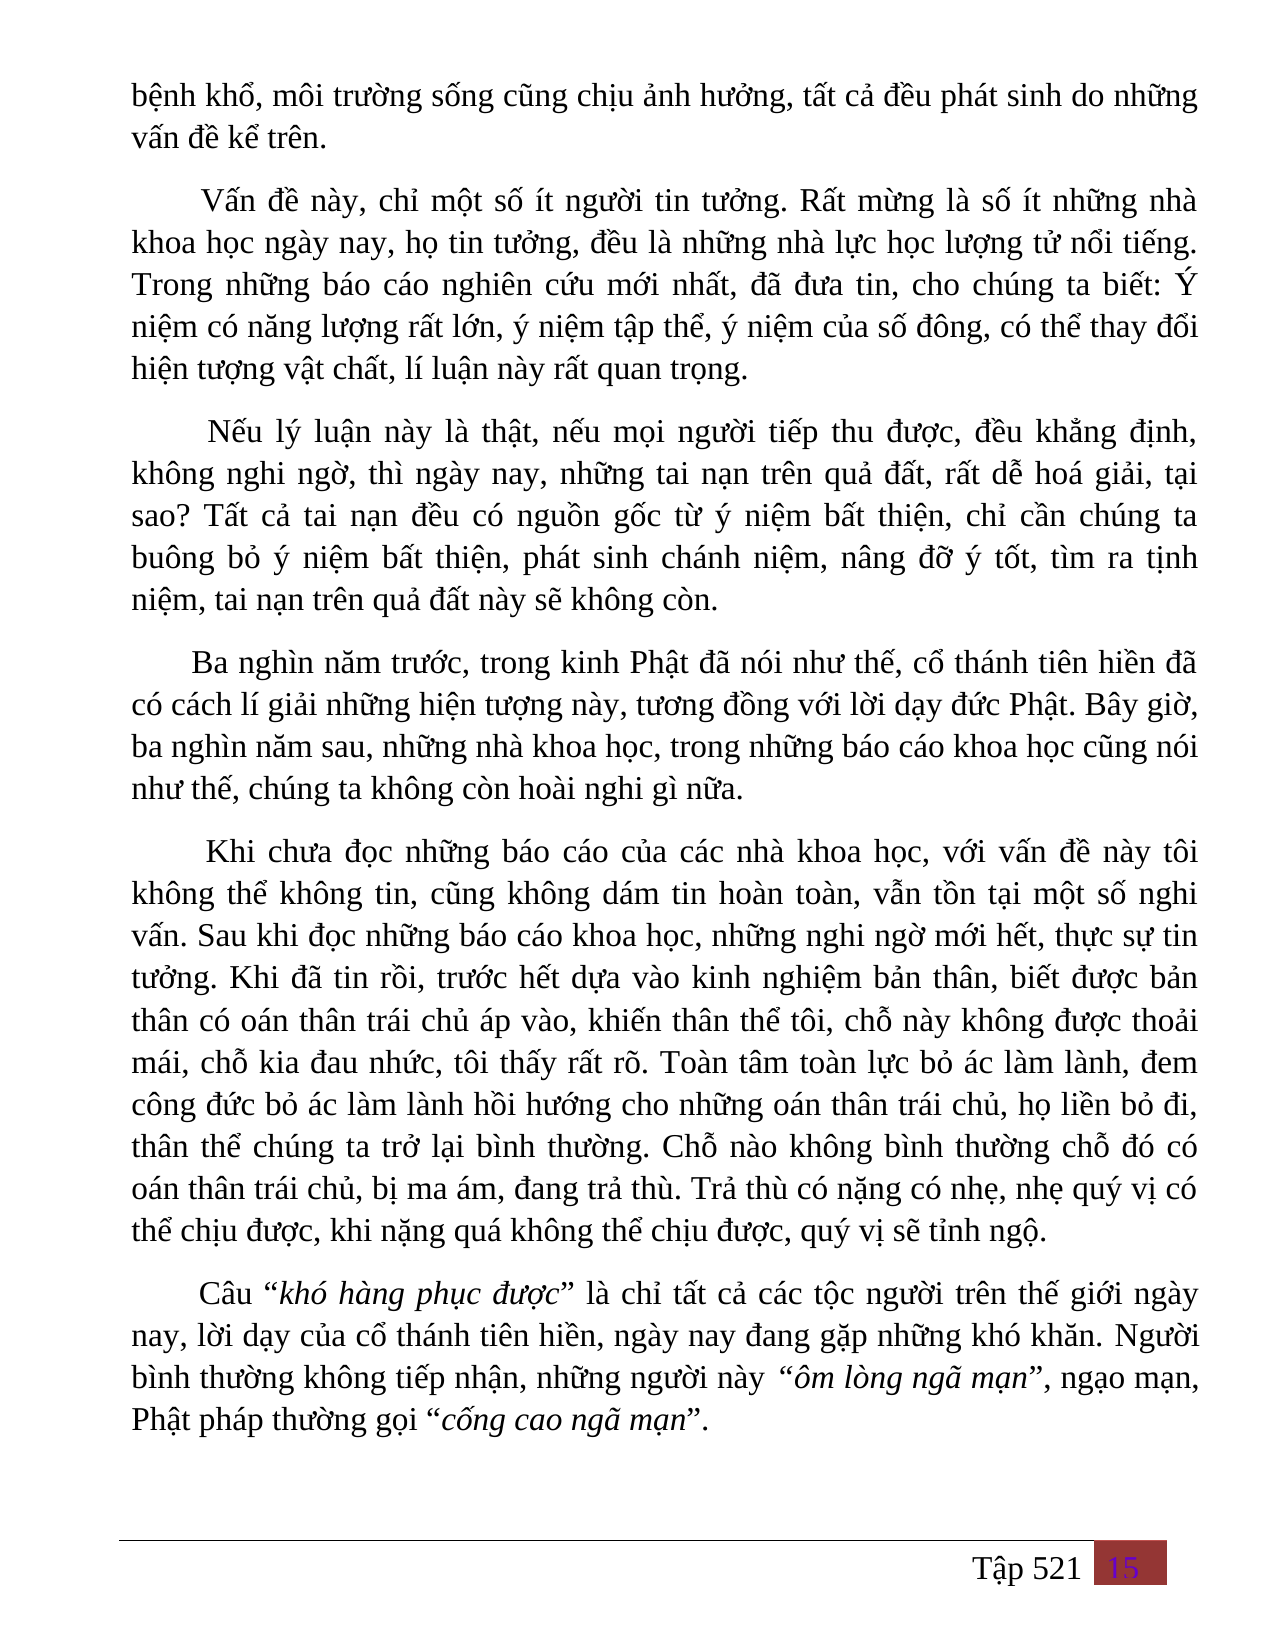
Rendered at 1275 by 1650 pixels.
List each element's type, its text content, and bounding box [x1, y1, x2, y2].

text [131, 75, 1200, 155]
text Khi chưa đọc những báo cáo của các nhà khoa học, với vấn đề này tôi không thể không tin, cũng không dám tin hoàn toàn, vẫn tồn tại một số nghi vấn. Sau khi đọc những báo cáo khoa học, những nghi ngờ mới hết, thực sự tin tưởng. Khi đã tin rồi, trước hết dựa vào kinh nghiệm bản thân, biết được bản thân có oán thân trái chủ áp vào, khiến thân thể tôi, chỗ này không được thoải mái, chỗ kia đau nhức, tôi thấy rất rõ. Toàn tâm toàn lực bỏ ác làm lành, đem công đức bỏ ác làm lành hồi hướng cho những oán thân trái chủ, họ liền bỏ đi, thân thể chúng ta trở lại bình thường. Chỗ nào không bình thường chỗ đó có oán thân trái chủ, bị ma ám, đang trả thù. Trả thù có nặng có nhẹ, nhẹ quý vị có thể chịu được, khi nặng quá không thể chịu được, quý vị sẽ tỉnh ngộ. [131, 831, 1200, 1248]
text Câu “khó hàng phục được” là chỉ tất cả các tộc người trên thế giới ngày nay, lời dạy của cổ thánh tiên hiền, ngày nay đang gặp những khó khăn. Người bình thường không tiếp nhận, những người này “ôm lòng ngã mạn”, ngạo mạn, Phật pháp thường gọi “cống cao ngã mạn”. [131, 1273, 1200, 1438]
text Nếu lý luận này là thật, nếu mọi người tiếp thu được, đều khẳng định, không nghi ngờ, thì ngày nay, những tai nạn trên quả đất, rất dễ hoá giải, tại sao? Tất cả tai nạn đều có nguồn gốc từ ý niệm bất thiện, chỉ cần chúng ta buông bỏ ý niệm bất thiện, phát sinh chánh niệm, nâng đỡ ý tốt, tìm ra tịnh niệm, tai nạn trên quả đất này sẽ không còn. [131, 411, 1200, 618]
text Ba nghìn năm trước, trong kinh Phật đã nói như thế, cổ thánh tiên hiền đã có cách lí giải những hiện tượng này, tương đồng với lời dạy đức Phật. Bây giờ, ba nghìn năm sau, những nhà khoa học, trong những báo cáo khoa học cũng nói như thế, chúng ta không còn hoài nghi gì nữa. [131, 642, 1200, 807]
text Vấn đề này, chỉ một số ít người tin tưởng. Rất mừng là số ít những nhà khoa học ngày nay, họ tin tưởng, đều là những nhà lực học lượng tử nổi tiếng. Trong những báo cáo nghiên cứu mới nhất, đã đưa tin, cho chúng ta biết: Ý niệm có năng lượng rất lớn, ý niệm tập thể, ý niệm của số đông, có thể thay đổi hiện tượng vật chất, lí luận này rất quan trọng. [131, 180, 1200, 386]
